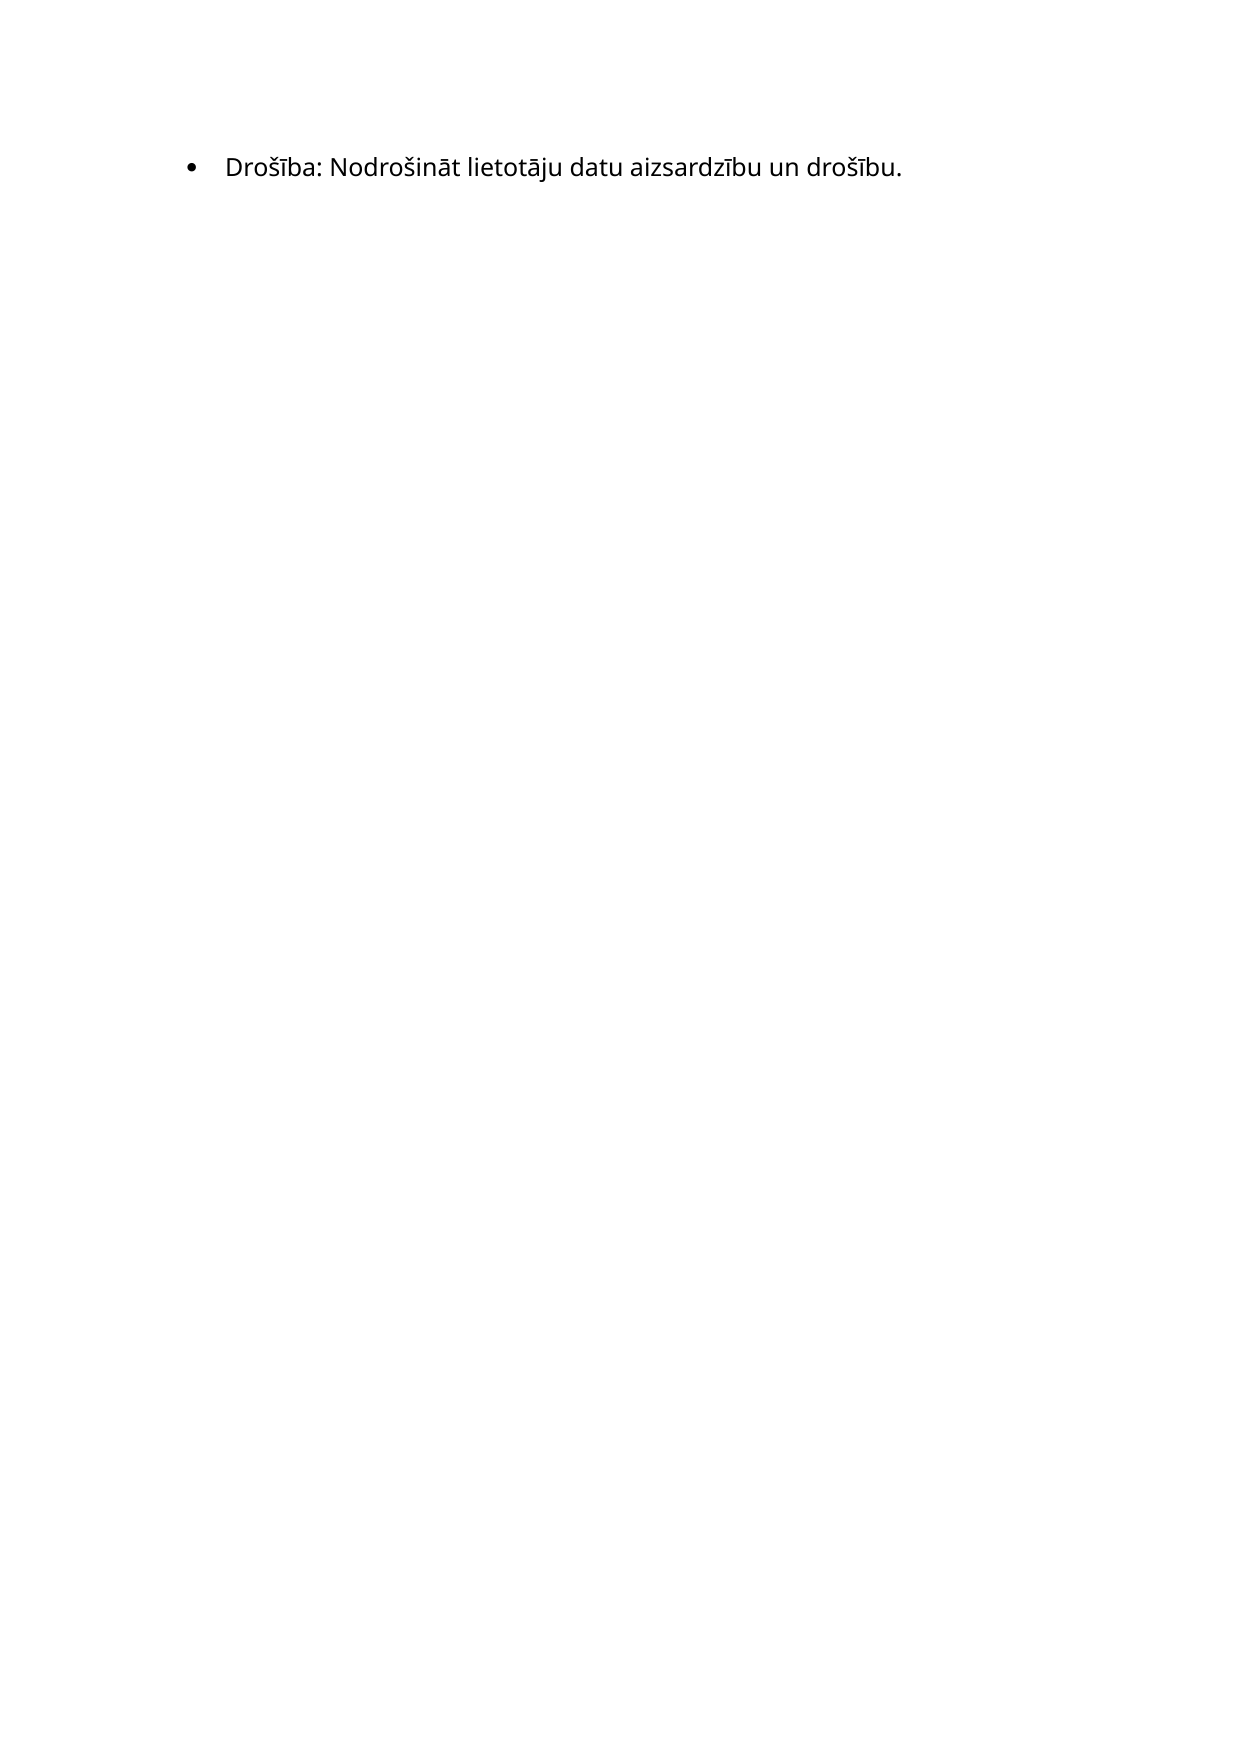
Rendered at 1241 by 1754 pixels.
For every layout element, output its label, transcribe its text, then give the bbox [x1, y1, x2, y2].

list Drošība: Nodrošināt lietotāju datu aizsardzību un drošību. [187, 150, 1090, 184]
